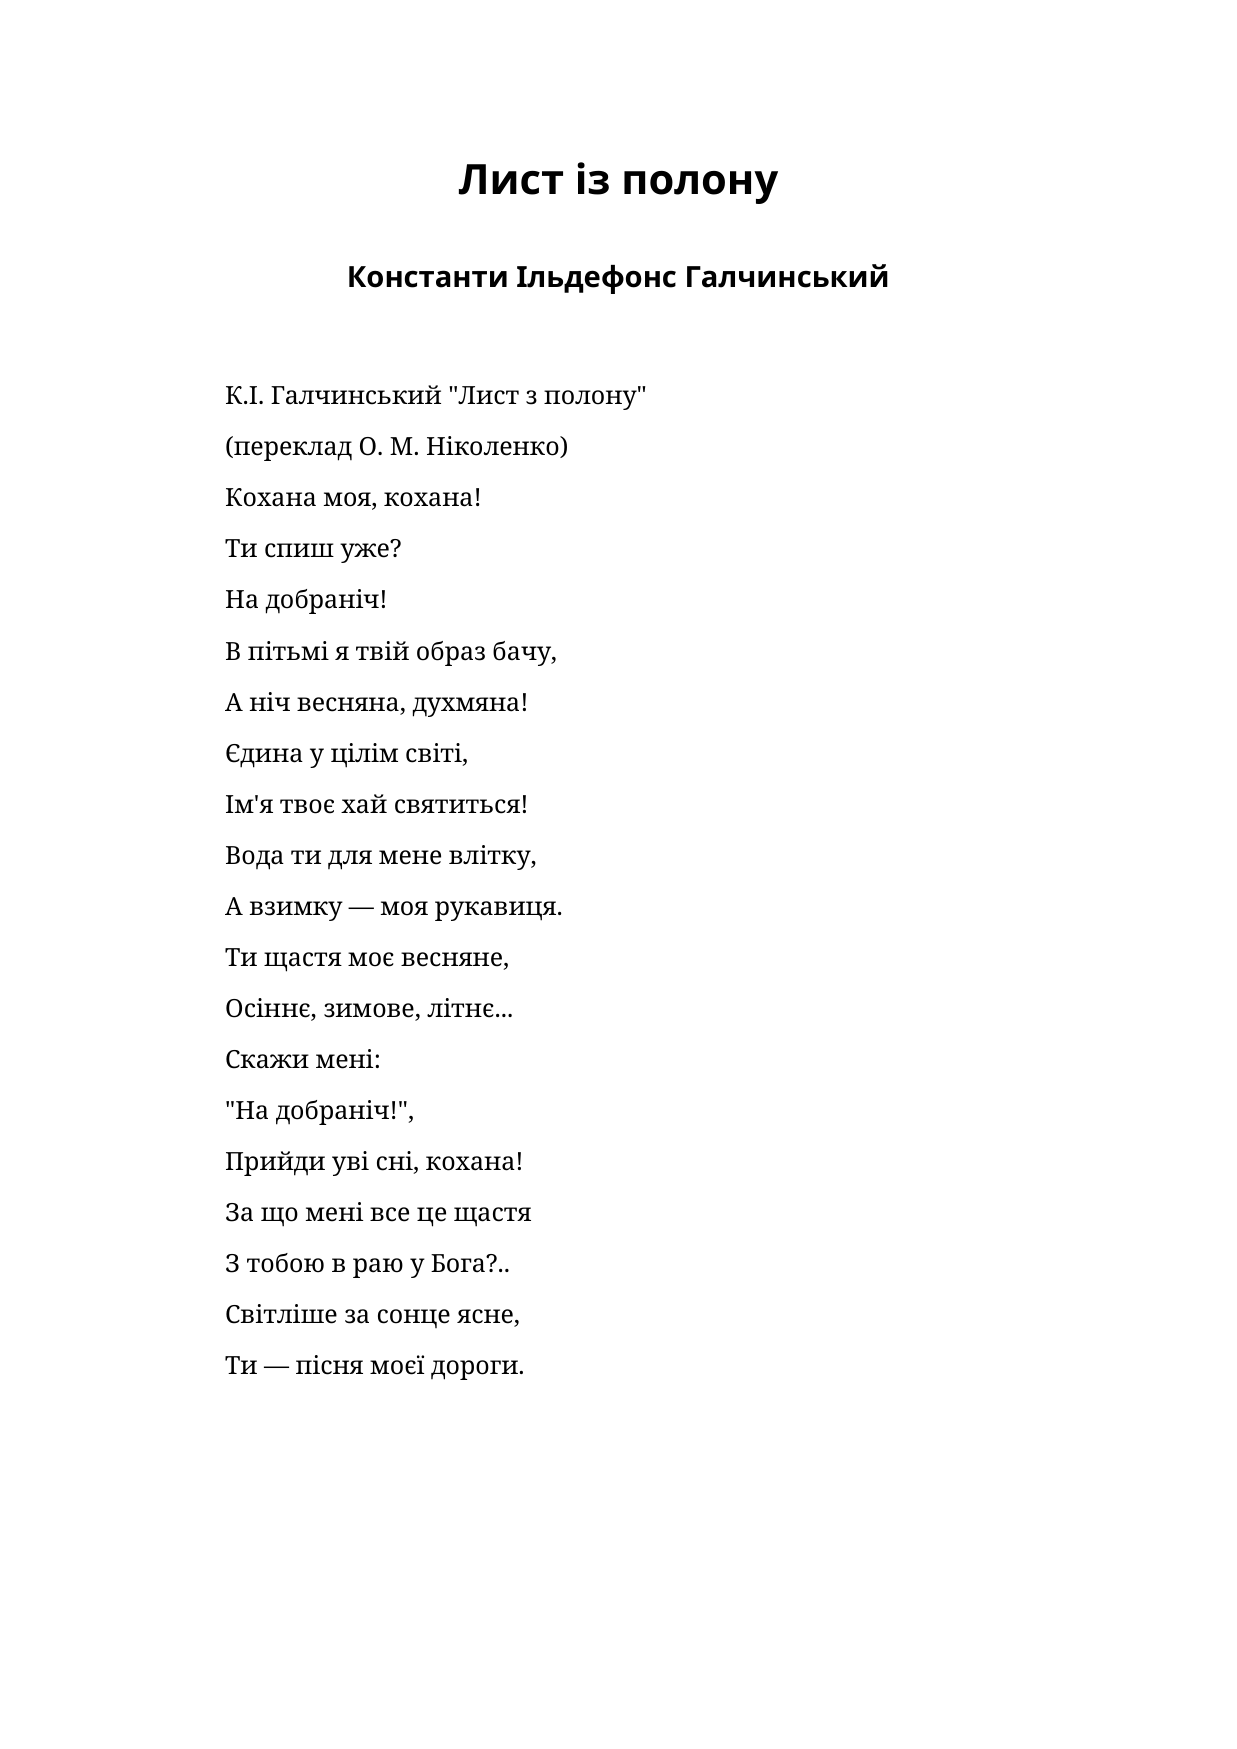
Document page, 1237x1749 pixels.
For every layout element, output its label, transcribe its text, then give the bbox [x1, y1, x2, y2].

text Кохана моя, кохана! [150, 480, 1086, 514]
text Ти щастя моє весняне, [150, 939, 1086, 973]
text Ти спиш уже? [150, 531, 1086, 565]
text Лист із полону [150, 150, 1086, 207]
text Єдина у цілім світі, [150, 735, 1086, 769]
text З тобою в раю у Бога?.. [150, 1246, 1086, 1280]
text На добраніч! [150, 582, 1086, 616]
text Константи Ільдефонс Галчинський [150, 256, 1086, 296]
text "На добраніч!", [150, 1092, 1086, 1127]
text А ніч весняна, духмяна! [150, 684, 1086, 718]
text (переклад О. М. Ніколенко) [150, 429, 1086, 463]
text К.І. Галчинський "Лист з полону" [150, 378, 1086, 412]
text Ім'я твоє хай святиться! [150, 786, 1086, 820]
text Скажи мені: [150, 1041, 1086, 1076]
text За що мені все це щастя [150, 1194, 1086, 1229]
text Прийди уві сні, кохана! [150, 1143, 1086, 1178]
text Вода ти для мене влітку, [150, 837, 1086, 871]
text Ти — пісня моєї дороги. [150, 1348, 1086, 1382]
text В пітьмі я твій образ бачу, [150, 633, 1086, 667]
text А взимку — моя рукавиця. [150, 888, 1086, 922]
text Осіннє, зимове, літнє... [150, 990, 1086, 1024]
text Світліше за сонце ясне, [150, 1297, 1086, 1331]
